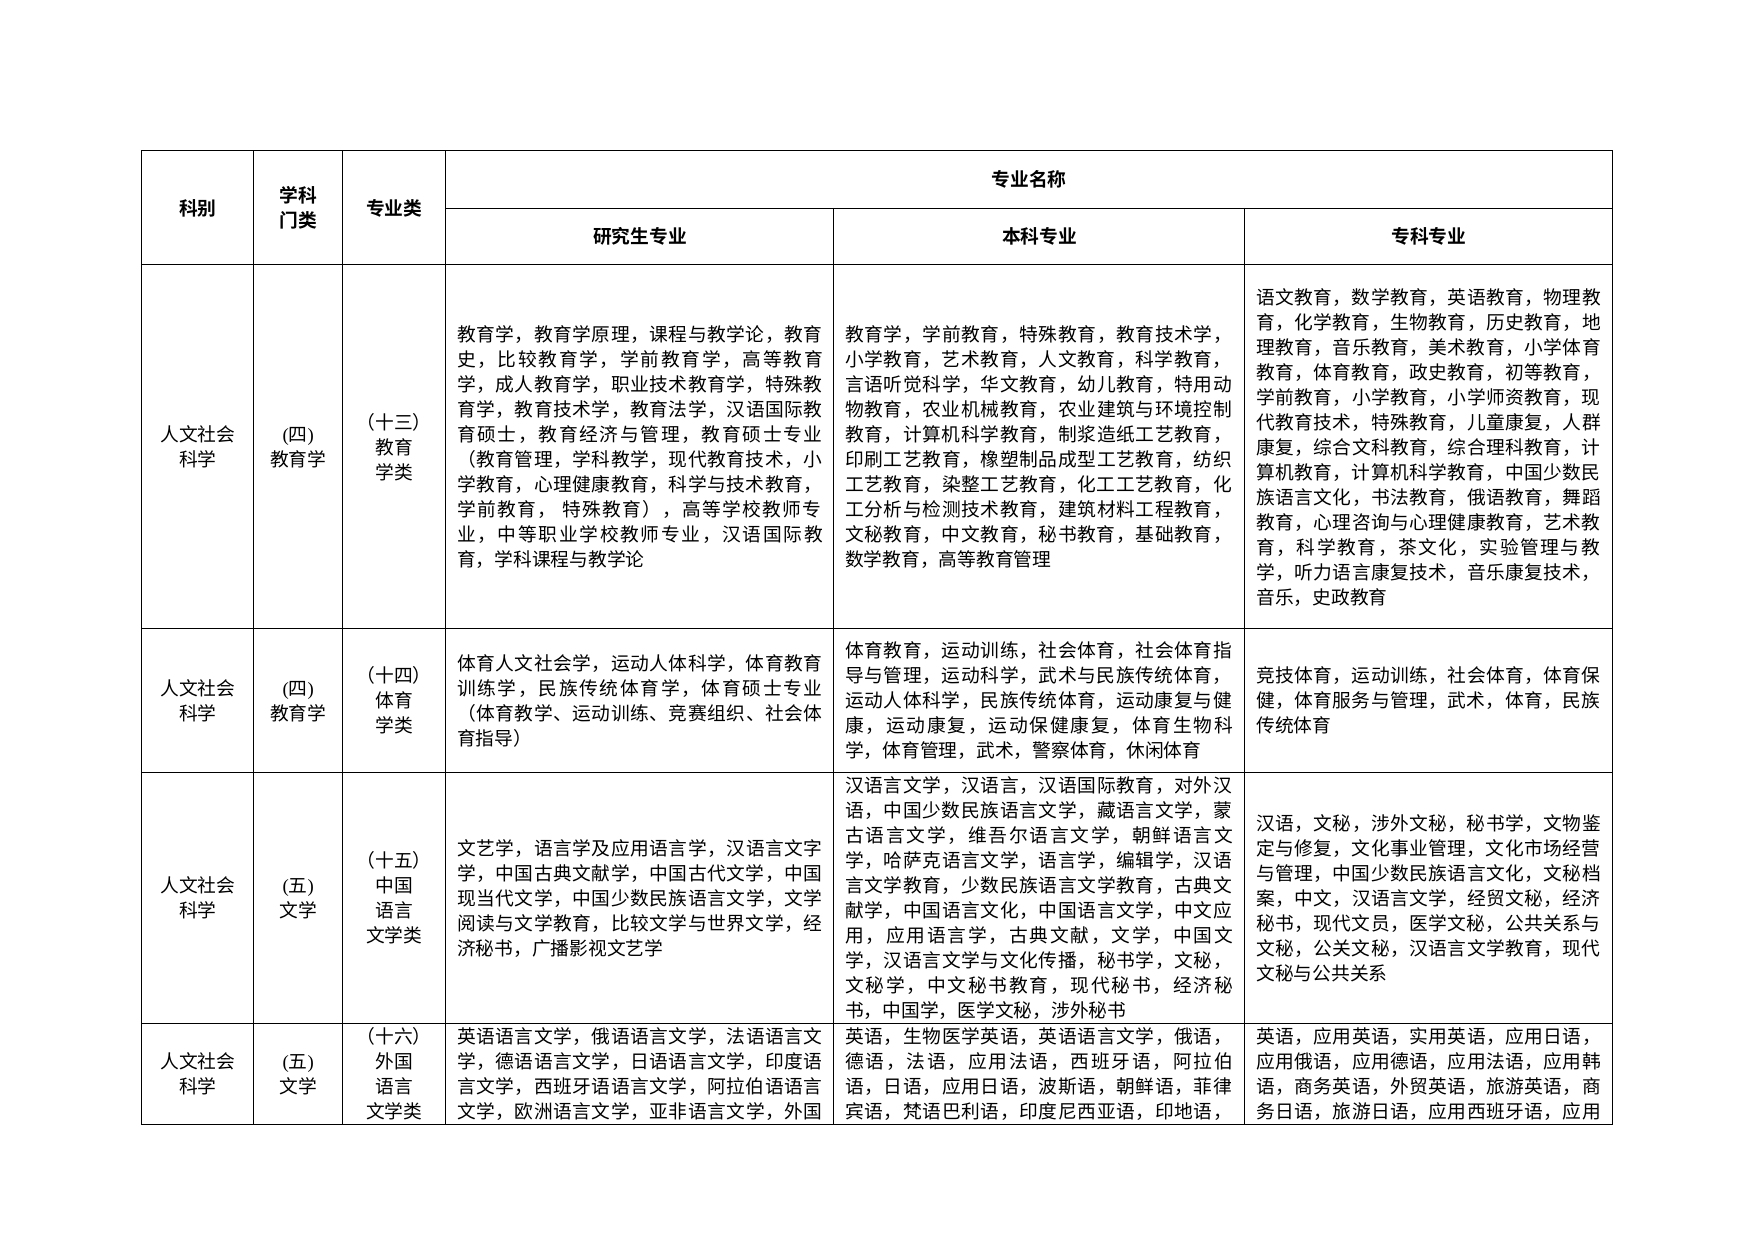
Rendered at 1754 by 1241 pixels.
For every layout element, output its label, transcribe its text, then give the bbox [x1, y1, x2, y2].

table_cell (五) 文学 [254, 1024, 342, 1124]
table_header 学科 门类 [254, 151, 342, 264]
table_cell （十四） 体育 学类 [343, 629, 445, 772]
table_cell 人文社会科学 [142, 773, 253, 1023]
table_cell (五) 文学 [254, 773, 342, 1023]
table_cell 人文社会科学 [142, 265, 253, 628]
table_cell 人文社会科学 [142, 1024, 253, 1124]
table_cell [446, 1024, 833, 1124]
table_cell 教育学，教育学原理，课程与教学论，教育史，比较教育学，学前教育学，高等教育学，成人教育学，职业技术教育学，特殊教育学，教育技术学，教育法学，汉语国际教育硕士，教育经济与管理，教育硕士专业（教育管理，学科教学，现代教育技术，小学教育，心理健康教育，科学与技术教育，学前教育， 特殊教育），高等学校教师专业，中等职业学校教师专业，汉语国际教育，学科课程与教学论 [446, 265, 833, 628]
table_cell （十三） 教育 学类 [343, 265, 445, 628]
table_cell 文艺学，语言学及应用语言学，汉语言文字学，中国古典文献学，中国古代文学，中国现当代文学，中国少数民族语言文学，文学阅读与文学教育，比较文学与世界文学，经济秘书，广播影视文艺学 [446, 773, 833, 1023]
table_cell （十五） 中国 语言 文学类 [343, 773, 445, 1023]
table_cell 人文社会科学 [142, 629, 253, 772]
table_cell 汉语，文秘，涉外文秘，秘书学，文物鉴定与修复，文化事业管理，文化市场经营与管理，中国少数民族语言文化，文秘档案，中文，汉语言文学，经贸文秘，经济秘书，现代文员，医学文秘，公共关系与文秘，公关文秘，汉语言文学教育，现代文秘与公共关系 [1245, 773, 1612, 1023]
table_cell (四) 教育学 [254, 265, 342, 628]
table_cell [1245, 1024, 1612, 1124]
table_cell 体育人文社会学，运动人体科学，体育教育训练学，民族传统体育学，体育硕士专业（体育教学、运动训练、竞赛组织、社会体育指导） [446, 629, 833, 772]
table_cell 专科专业 [1245, 209, 1612, 264]
table_cell 竞技体育，运动训练，社会体育，体育保健，体育服务与管理，武术，体育，民族传统体育 [1245, 629, 1612, 772]
table_cell 体育教育，运动训练，社会体育，社会体育指导与管理，运动科学，武术与民族传统体育，运动人体科学，民族传统体育，运动康复与健康，运动康复，运动保健康复，体育生物科学，体育管理，武术，警察体育，休闲体育 [834, 629, 1244, 772]
table_cell 研究生专业 [446, 209, 833, 264]
table_header 专业名称 [446, 151, 1612, 208]
table_cell 汉语言文学，汉语言，汉语国际教育，对外汉语，中国少数民族语言文学，藏语言文学，蒙古语言文学，维吾尔语言文学，朝鲜语言文学，哈萨克语言文学，语言学，编辑学，汉语言文学教育，少数民族语言文学教育，古典文献学，中国语言文化，中国语言文学，中文应用，应用语言学，古典文献，文学，中国文学，汉语言文学与文化传播，秘书学，文秘，文秘学，中文秘书教育，现代秘书，经济秘书，中国学，医学文秘，涉外秘书 [834, 773, 1244, 1023]
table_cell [834, 1024, 1244, 1124]
table_header 科别 [142, 151, 253, 264]
table_cell （十六） 外国 语言 文学类 [343, 1024, 445, 1124]
table_cell 本科专业 [834, 209, 1244, 264]
table_cell 语文教育，数学教育，英语教育，物理教育，化学教育，生物教育，历史教育，地理教育，音乐教育，美术教育，小学体育教育，体育教育，政史教育，初等教育，学前教育，小学教育，小学师资教育，现代教育技术，特殊教育，儿童康复，人群康复，综合文科教育，综合理科教育，计算机教育，计算机科学教育，中国少数民族语言文化，书法教育，俄语教育，舞蹈教育，心理咨询与心理健康教育，艺术教育，科学教育，茶文化，实验管理与教学，听力语言康复技术，音乐康复技术，音乐，史政教育 [1245, 265, 1612, 628]
table_cell 教育学，学前教育，特殊教育，教育技术学，小学教育，艺术教育，人文教育，科学教育，言语听觉科学，华文教育，幼儿教育，特用动物教育，农业机械教育，农业建筑与环境控制教育，计算机科学教育，制浆造纸工艺教育，印刷工艺教育，橡塑制品成型工艺教育，纺织工艺教育，染整工艺教育，化工工艺教育，化工分析与检测技术教育，建筑材料工程教育，文秘教育，中文教育，秘书教育，基础教育，数学教育，高等教育管理 [834, 265, 1244, 628]
table_cell (四) 教育学 [254, 629, 342, 772]
table_header 专业类 [343, 151, 445, 264]
